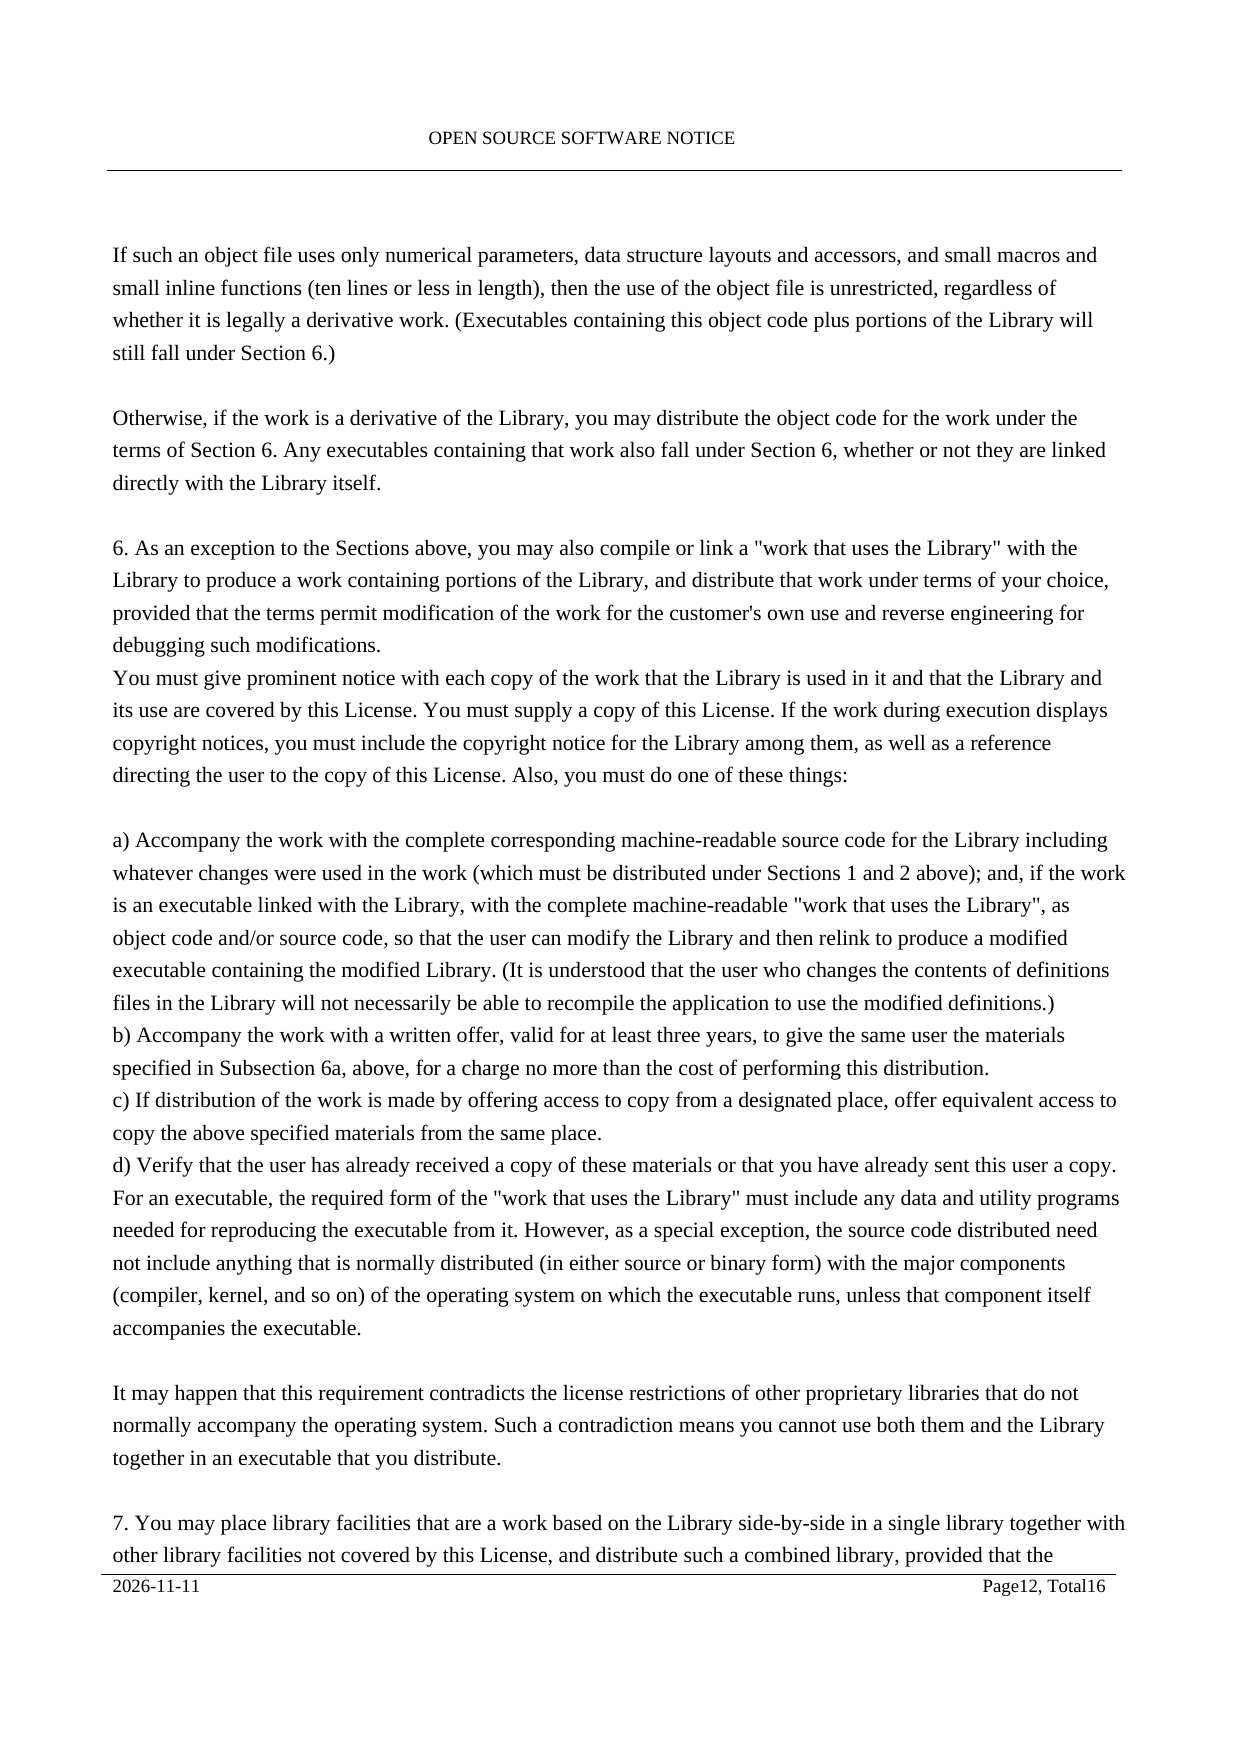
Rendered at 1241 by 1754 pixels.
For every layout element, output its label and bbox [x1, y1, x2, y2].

text [112, 206, 1128, 1571]
